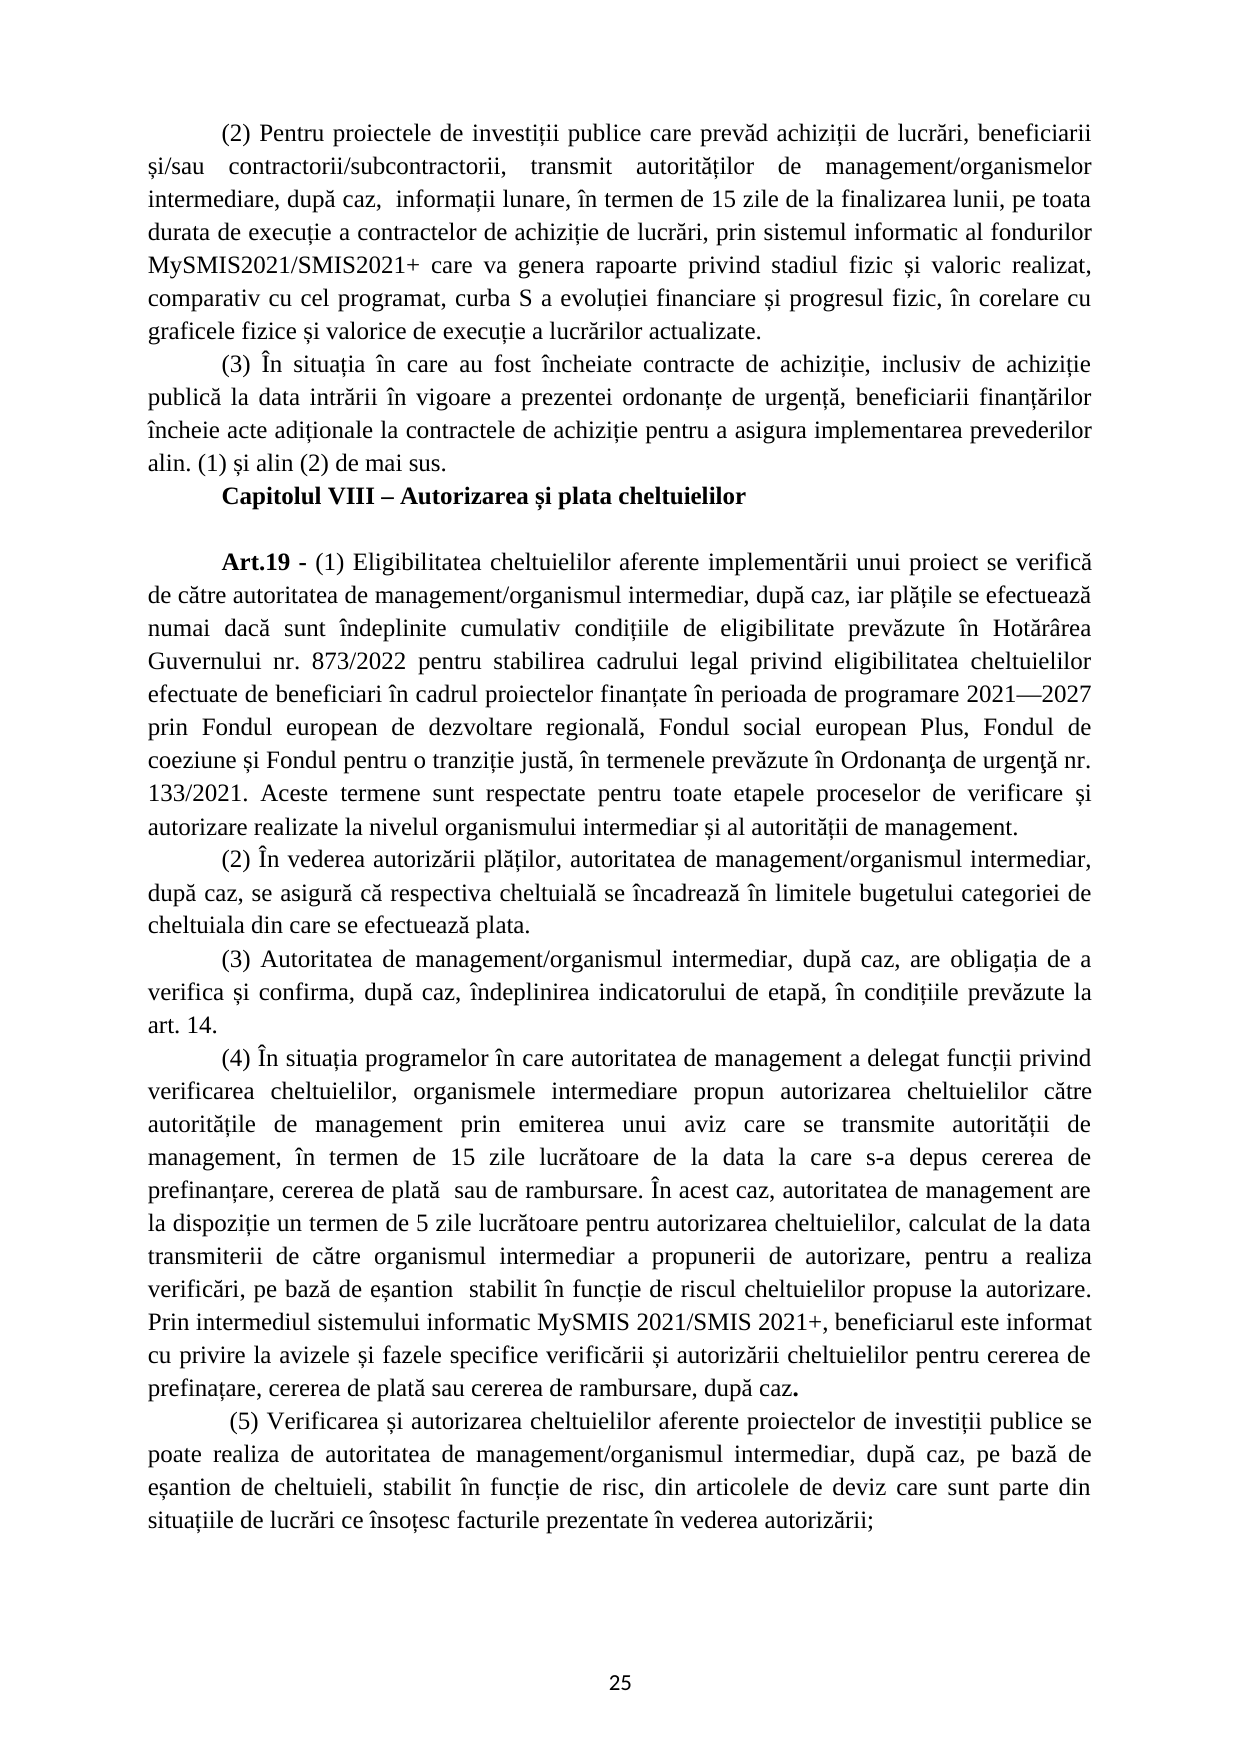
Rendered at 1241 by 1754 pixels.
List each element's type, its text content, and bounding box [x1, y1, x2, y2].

text Capitolul VIII – Autorizarea și plata cheltuielilor [148, 481, 1093, 510]
text (2) Pentru proiectele de investiții publice care prevăd achiziții de lucrări, beneficiarii și/sau contractorii/subcontractorii, transmit autorităților de management/organismelor intermediare, după caz, informații lunare, în termen de 15 zile de la finalizarea lunii, pe toata durata de execuție a contractelor de achiziție de lucrări, prin sistemul informatic al fondurilor MySMIS2021/SMIS2021+ care va genera rapoarte privind stadiul fizic și valoric realizat, comparativ cu cel programat, curba S a evoluției financiare și progresul fizic, în corelare cu graficele fizice și valorice de execuție a lucrărilor actualizate. [148, 118, 1093, 345]
text (4) În situația programelor în care autoritatea de management a delegat funcții privind verificarea cheltuielilor, organismele intermediare propun autorizarea cheltuielilor către autoritățile de management prin emiterea unui aviz care se transmite autorității de management, în termen de 15 zile lucrătoare de la data la care s-a depus cererea de prefinanțare, cererea de plată sau de rambursare. În acest caz, autoritatea de management are la dispoziție un termen de 5 zile lucrătoare pentru autorizarea cheltuielilor, calculat de la data transmiterii de către organismul intermediar a propunerii de autorizare, pentru a realiza verificări, pe bază de eșantion stabilit în funcție de riscul cheltuielilor propuse la autorizare. Prin intermediul sistemului informatic MySMIS 2021/SMIS 2021+, beneficiarul este informat cu privire la avizele și fazele specifice verificării și autorizării cheltuielilor pentru cererea de prefinațare, cererea de plată sau cererea de rambursare, după caz. [148, 1043, 1093, 1402]
text (3) În situația în care au fost încheiate contracte de achiziție, inclusiv de achiziție publică la data intrării în vigoare a prezentei ordonanțe de urgență, beneficiarii finanțărilor încheie acte adiționale la contractele de achiziție pentru a asigura implementarea prevederilor alin. (1) și alin (2) de mai sus. [148, 349, 1093, 477]
text Art.19 - (1) Eligibilitatea cheltuielilor aferente implementării unui proiect se verifică de către autoritatea de management/organismul intermediar, după caz, iar plățile se efectuează numai dacă sunt îndeplinite cumulativ condițiile de eligibilitate prevăzute în Hotărârea Guvernului nr. 873/2022 pentru stabilirea cadrului legal privind eligibilitatea cheltuielilor efectuate de beneficiari în cadrul proiectelor finanțate în perioada de programare 2021—2027 prin Fondul european de dezvoltare regională, Fondul social european Plus, Fondul de coeziune și Fondul pentru o tranziție justă, în termenele prevăzute în Ordonanţa de urgenţă nr. 133/2021. Aceste termene sunt respectate pentru toate etapele proceselor de verificare și autorizare realizate la nivelul organismului intermediar și al autorității de management. [148, 547, 1093, 840]
text (3) Autoritatea de management/organismul intermediar, după caz, are obligația de a verifica și confirma, după caz, îndeplinirea indicatorului de etapă, în condițiile prevăzute la art. 14. [148, 944, 1093, 1038]
text (2) În vederea autorizării plăților, autoritatea de management/organismul intermediar, după caz, se asigură că respectiva cheltuială se încadrează în limitele bugetului categoriei de cheltuiala din care se efectuează plata. [148, 844, 1093, 939]
text (5) Verificarea și autorizarea cheltuielilor aferente proiectelor de investiții publice se poate realiza de autoritatea de management/organismul intermediar, după caz, pe bază de eșantion de cheltuieli, stabilit în funcție de risc, din articolele de deviz care sunt parte din situațiile de lucrări ce însoțesc facturile prezentate în vederea autorizării; [148, 1406, 1093, 1534]
